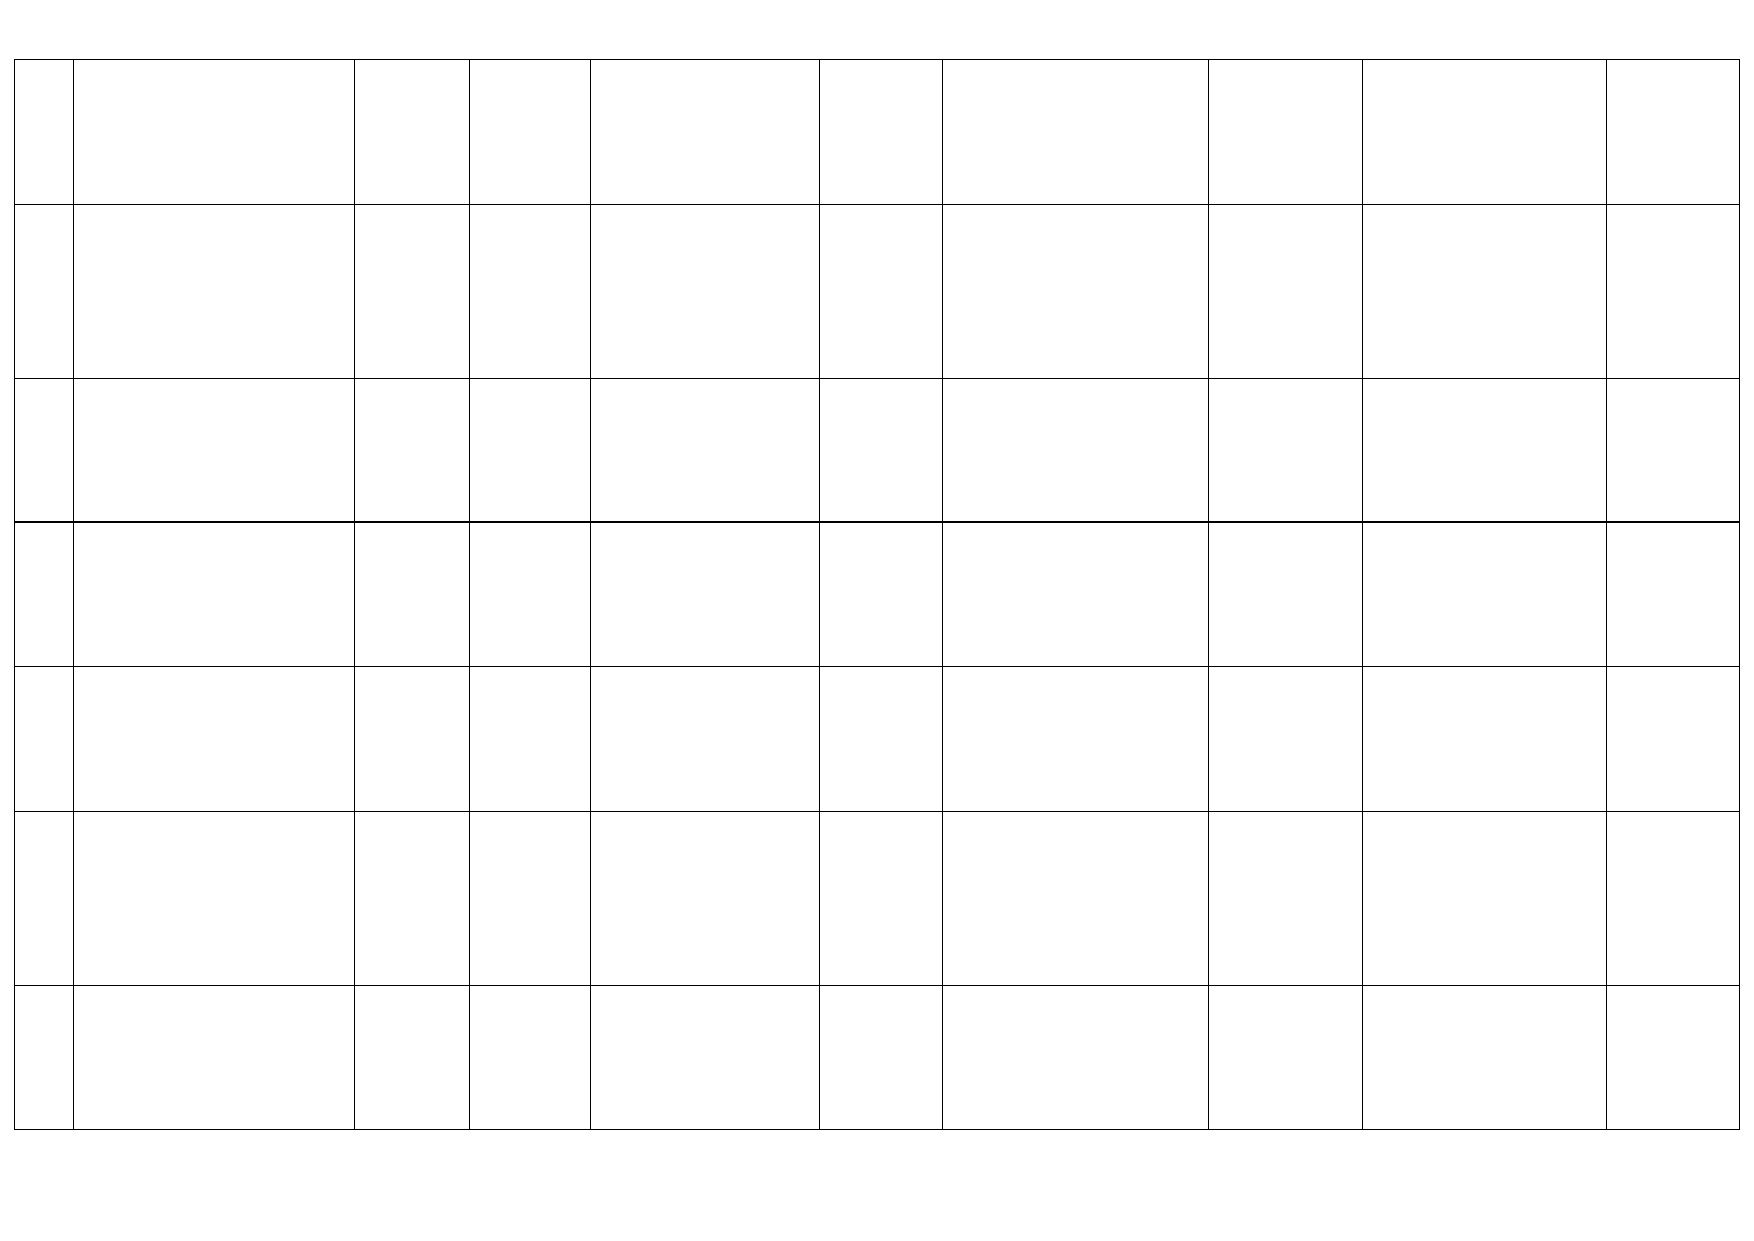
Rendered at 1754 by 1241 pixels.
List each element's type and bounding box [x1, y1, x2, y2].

table_cell [470, 812, 590, 984]
table_cell [355, 205, 469, 377]
table_cell [355, 986, 469, 1129]
table_cell [470, 205, 590, 377]
table_cell [943, 667, 1208, 811]
table_cell [1363, 379, 1606, 521]
table_cell [15, 812, 73, 984]
table_cell [1209, 523, 1362, 666]
table_cell [74, 523, 354, 666]
table_cell [355, 379, 469, 521]
table_cell [15, 60, 73, 204]
table_cell [591, 812, 819, 984]
table_cell [355, 523, 469, 666]
table_cell [15, 986, 73, 1129]
table_cell [820, 379, 942, 521]
table_cell [820, 60, 942, 204]
table_cell [355, 667, 469, 811]
table_cell [1209, 379, 1362, 521]
table_cell [591, 205, 819, 377]
table_cell [591, 60, 819, 204]
table_cell [1363, 812, 1606, 984]
table_cell [820, 205, 942, 377]
table_cell [1607, 523, 1739, 666]
table_cell [1363, 205, 1606, 377]
table_cell [1607, 379, 1739, 521]
table_cell [1363, 667, 1606, 811]
table_cell [15, 205, 73, 377]
table_cell [470, 667, 590, 811]
table_cell [74, 667, 354, 811]
table_cell [820, 667, 942, 811]
table_cell [1209, 60, 1362, 204]
table_cell [470, 379, 590, 521]
table_cell [470, 523, 590, 666]
table_cell [470, 60, 590, 204]
table_cell [74, 60, 354, 204]
table_cell [943, 523, 1208, 666]
table_cell [943, 60, 1208, 204]
table_cell [470, 986, 590, 1129]
table_cell [1607, 205, 1739, 377]
table_cell [1209, 986, 1362, 1129]
table_cell [591, 379, 819, 521]
table_cell [355, 812, 469, 984]
table_cell [820, 523, 942, 666]
table_cell [15, 379, 73, 521]
table_cell [1363, 986, 1606, 1129]
table_cell [1363, 60, 1606, 204]
table_cell [820, 812, 942, 984]
table_cell [943, 205, 1208, 377]
table_cell [74, 986, 354, 1129]
table_cell [15, 523, 73, 666]
table_cell [15, 667, 73, 811]
table_cell [591, 523, 819, 666]
table_cell [355, 60, 469, 204]
table_cell [74, 205, 354, 377]
table_cell [1209, 667, 1362, 811]
table_cell [820, 986, 942, 1129]
table_cell [74, 812, 354, 984]
table_cell [74, 379, 354, 521]
table_cell [1209, 812, 1362, 984]
table_cell [1607, 667, 1739, 811]
table_cell [943, 812, 1208, 984]
table_cell [943, 986, 1208, 1129]
table_cell [1209, 205, 1362, 377]
table_cell [591, 986, 819, 1129]
table_cell [1607, 812, 1739, 984]
table_cell [1363, 523, 1606, 666]
table_cell [1607, 986, 1739, 1129]
table_cell [591, 667, 819, 811]
table_cell [1607, 60, 1739, 204]
table_cell [943, 379, 1208, 521]
